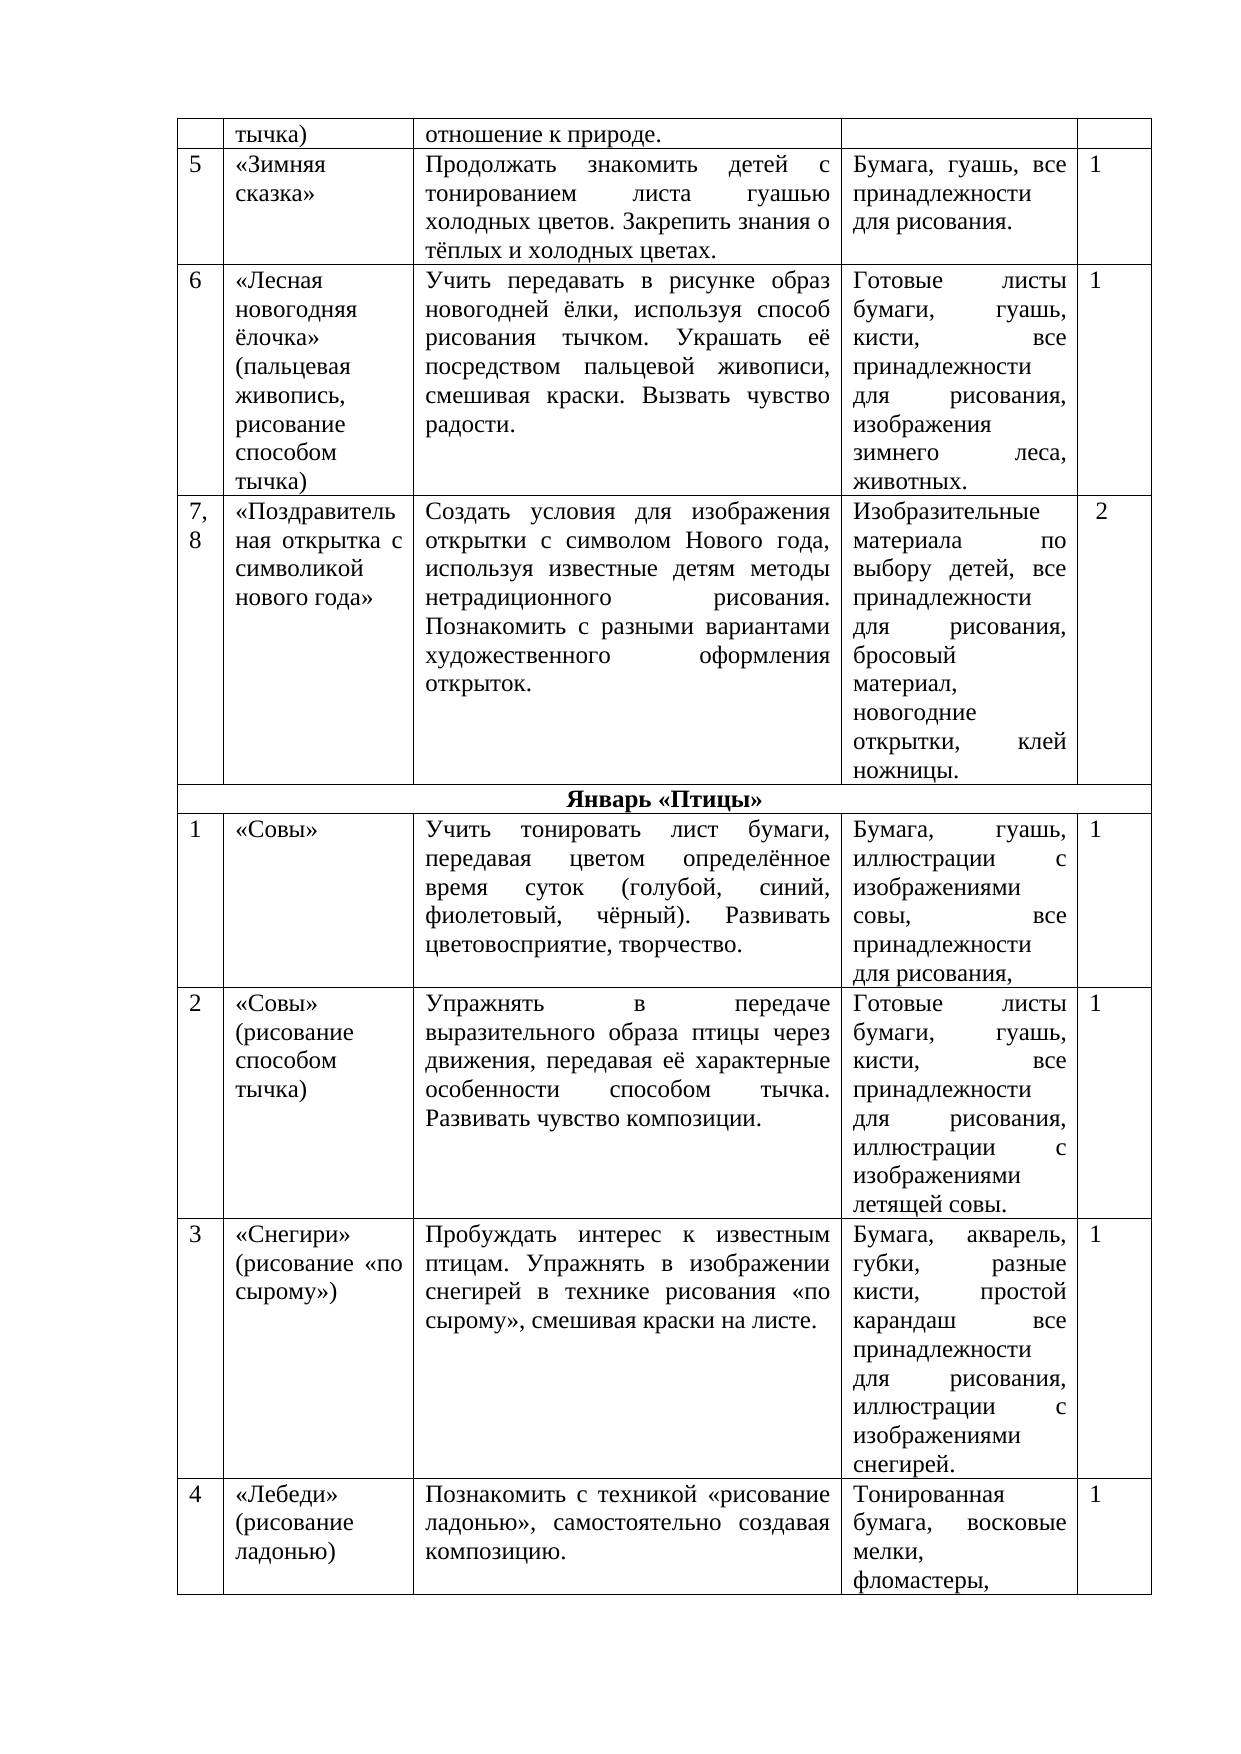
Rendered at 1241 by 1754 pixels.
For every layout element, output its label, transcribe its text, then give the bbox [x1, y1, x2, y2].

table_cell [842, 1479, 1077, 1594]
table_cell «Совы» (рисование способом тычка) [224, 988, 413, 1218]
table_cell Упражнять в передаче выразительного образа птицы через движения, передавая её характерные особенности способом тычка. Развивать чувство композиции. [414, 988, 841, 1218]
table_cell Бумага, гуашь, все принадлежности для рисования. [842, 149, 1077, 264]
table_cell 1 [1078, 149, 1151, 264]
table_cell Учить тонировать лист бумаги, передавая цветом определённое время суток (голубой, синий, фиолетовый, чёрный). Развивать цветовосприятие, творчество. [414, 814, 841, 987]
table_cell 1 [1078, 265, 1151, 495]
table_cell 3 [178, 1219, 223, 1478]
table_cell Создать условия для изображения открытки с символом Нового года, используя известные детям методы нетрадиционного рисования. Познакомить с разными вариантами художественного оформления открыток. [414, 496, 841, 783]
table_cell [414, 119, 841, 148]
table_cell 7,8 [178, 496, 223, 783]
table_cell 5 [178, 149, 223, 264]
table_cell 1 [178, 814, 223, 987]
table_cell 6 [178, 265, 223, 495]
table_cell Учить передавать в рисунке образ новогодней ёлки, используя способ рисования тычком. Украшать её посредством пальцевой живописи, смешивая краски. Вызвать чувство радости. [414, 265, 841, 495]
table_cell 1 [1078, 814, 1151, 987]
table_cell 2 [1078, 496, 1151, 783]
table_cell Пробуждать интерес к известным птицам. Упражнять в изображении снегирей в технике рисования «по сырому», смешивая краски на листе. [414, 1219, 841, 1478]
table_cell «Поздравительная открытка с символикой нового года» [224, 496, 413, 783]
table_cell Готовые листы бумаги, гуашь, кисти, все принадлежности для рисования, иллюстрации с изображениями летящей совы. [842, 988, 1077, 1218]
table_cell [842, 119, 1077, 148]
table_cell Бумага, акварель, губки, разные кисти, простой карандаш все принадлежности для рисования, иллюстрации с изображениями снегирей. [842, 1219, 1077, 1478]
table_cell «Зимняя сказка» [224, 149, 413, 264]
table_cell 2 [178, 988, 223, 1218]
table_cell «Снегири» (рисование «по сырому») [224, 1219, 413, 1478]
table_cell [414, 1479, 841, 1594]
table_cell Бумага, гуашь, иллюстрации с изображениями совы, все принадлежности для рисования, [842, 814, 1077, 987]
table_cell Продолжать знакомить детей с тонированием листа гуашью холодных цветов. Закрепить знания о тёплых и холодных цветах. [414, 149, 841, 264]
table_cell 1 [1078, 988, 1151, 1218]
table_cell 4 [178, 1479, 223, 1594]
table_cell Изобразительные материала по выбору детей, все принадлежности для рисования, бросовый материал, новогодние открытки, клей ножницы. [842, 496, 1077, 783]
table_cell 1 [1078, 1479, 1151, 1594]
table_cell Январь «Птицы» [178, 785, 1151, 813]
table_cell 1 [1078, 119, 1151, 148]
table_cell «Совы» [224, 814, 413, 987]
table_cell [224, 119, 413, 148]
table_cell «Лесная новогодняя ёлочка» (пальцевая живопись, рисование способом тычка) [224, 265, 413, 495]
table_cell 4 [178, 119, 223, 148]
table_cell 1 [1078, 1219, 1151, 1478]
table_cell Готовые листы бумаги, гуашь, кисти, все принадлежности для рисования, изображения зимнего леса, животных. [842, 265, 1077, 495]
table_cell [224, 1479, 413, 1594]
